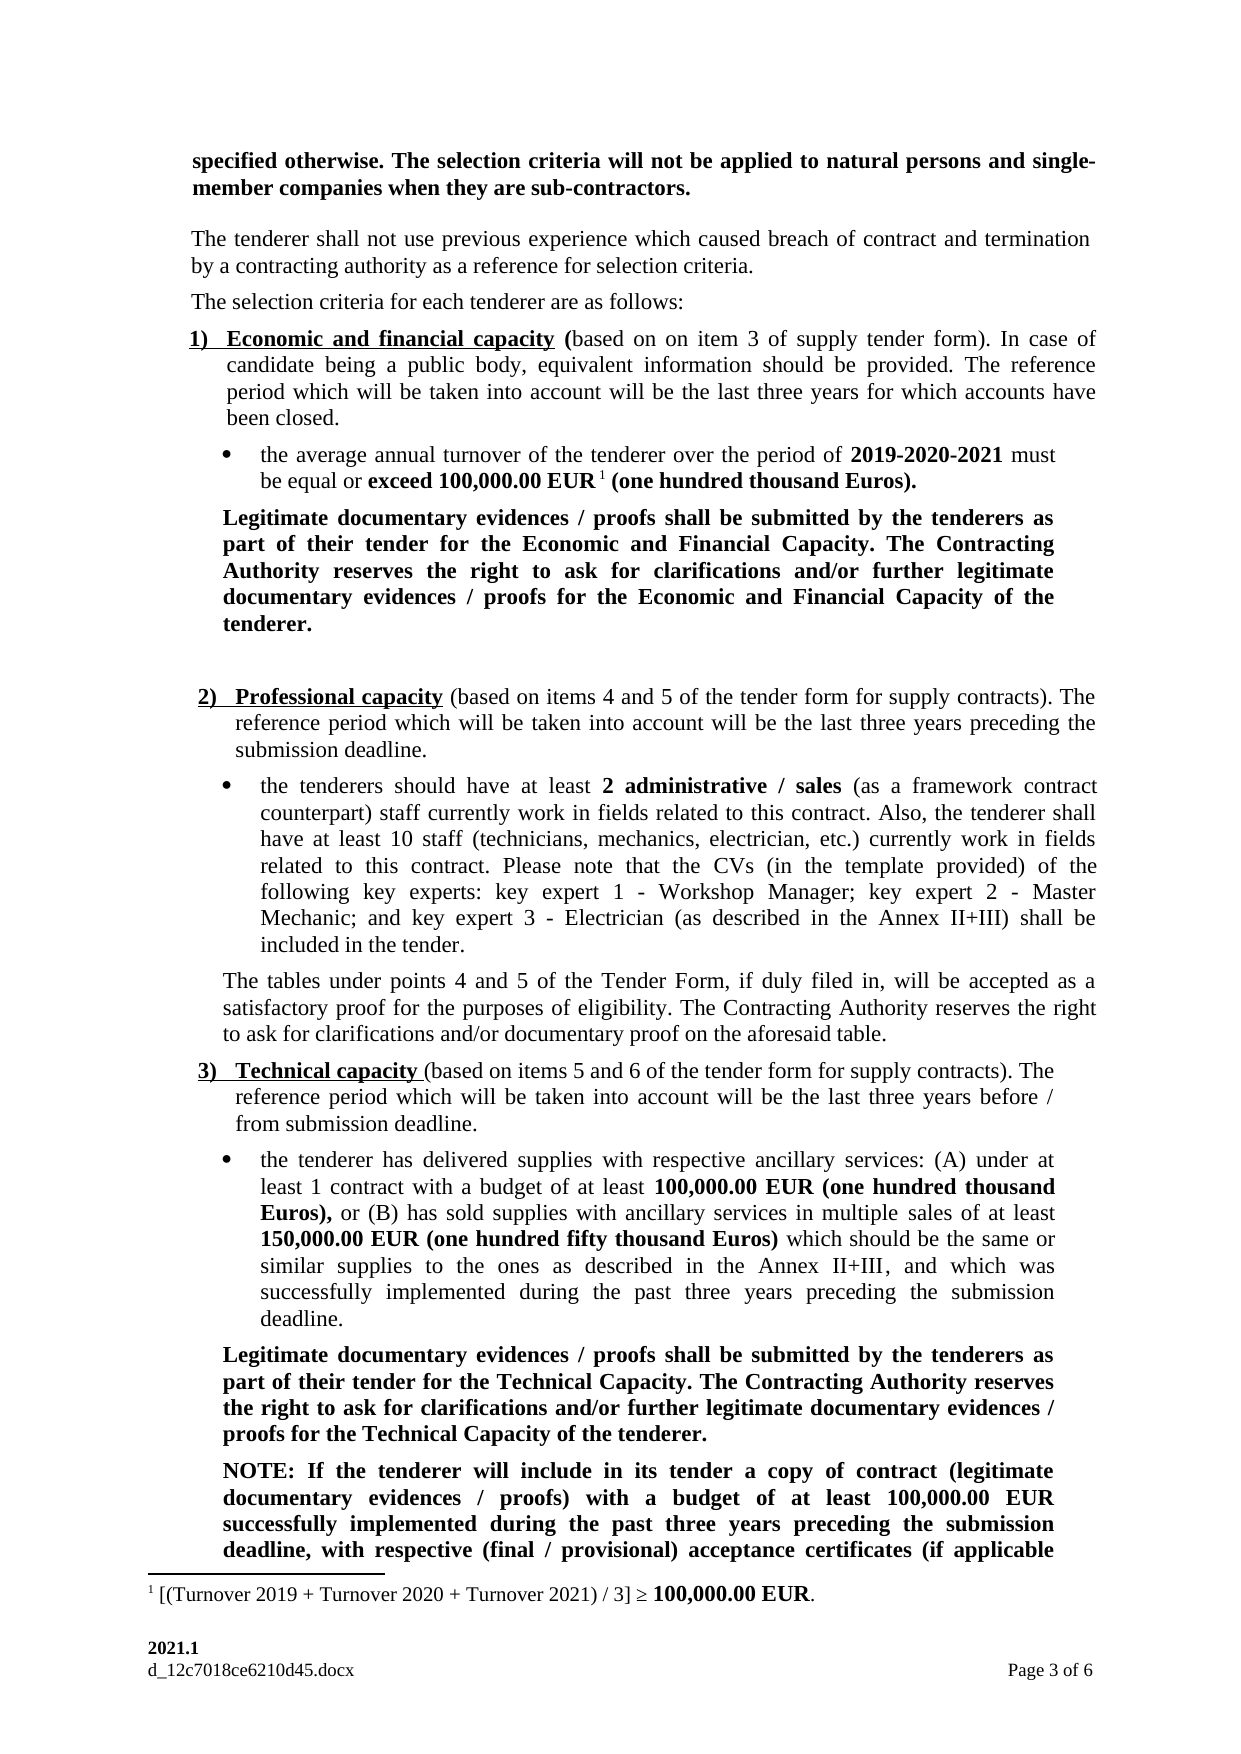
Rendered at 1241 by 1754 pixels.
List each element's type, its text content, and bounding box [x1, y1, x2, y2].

text The selection criteria for each tenderer are as follows: [148, 288, 1093, 315]
list the average annual turnover of the tenderer over the period of 2019-2020-2021 must be equal or exceed 100,000.00 EUR (one hundred thousand Euros). [223, 441, 1055, 494]
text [223, 1457, 1055, 1563]
list the tenderer has delivered supplies with respective ancillary services: (A) under at least 1 contract with a budget of at least 100,000.00 EUR (one hundred thousand Euros), or (B) has sold supplies with ancillary services in multiple sales of at least 150,000.00 EUR (one hundred fifty thousand Euros) which should be the same or similar supplies to the ones as described in the Annex II+III, and which was successfully implemented during the past three years preceding the submission deadline. [223, 1146, 1055, 1331]
text The tables under points 4 and 5 of the Tender Form, if duly filed in, will be accepted as a satisfactory proof for the purposes of eligibility. The Contracting Authority reserves the right to ask for clarifications and/or documentary proof on the aforesaid table. [223, 967, 1098, 1047]
list the tenderers should have at least 2 administrative / sales (as a framework contract counterpart) staff currently work in fields related to this contract. Also, the tenderer shall have at least 10 staff (technicians, mechanics, electrician, etc.) currently work in fields related to this contract. Please note that the CVs (in the template provided) of the following key experts: key expert 1 - Workshop Manager; key expert 2 - Master Mechanic; and key expert 3 - Electrician (as described in the Annex II+III) shall be included in the tender. [223, 773, 1098, 957]
text The tenderer shall not use previous experience which caused breach of contract and termination by a contracting authority as a reference for selection criteria. [191, 225, 1093, 278]
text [192, 148, 1098, 200]
text Legitimate documentary evidences / proofs shall be submitted by the tenderers as part of their tender for the Technical Capacity. The Contracting Authority reserves the right to ask for clarifications and/or further legitimate documentary evidences / proofs for the Technical Capacity of the tenderer. [223, 1341, 1055, 1447]
list Economic and financial capacity (based on on item 3 of supply tender form). In case of candidate being a public body, equivalent information should be provided. The reference period which will be taken into account will be the last three years for which accounts have been closed. [189, 325, 1098, 431]
list Technical capacity (based on items 5 and 6 of the tender form for supply contracts). The reference period which will be taken into account will be the last three years before / from submission deadline. [198, 1057, 1055, 1136]
list Professional capacity (based on items 4 and 5 of the tender form for supply contracts). The reference period which will be taken into account will be the last three years preceding the submission deadline. [198, 683, 1098, 762]
text Legitimate documentary evidences / proofs shall be submitted by the tenderers as part of their tender for the Economic and Financial Capacity. The Contracting Authority reserves the right to ask for clarifications and/or further legitimate documentary evidences / proofs for the Economic and Financial Capacity of the tenderer. [223, 504, 1055, 636]
